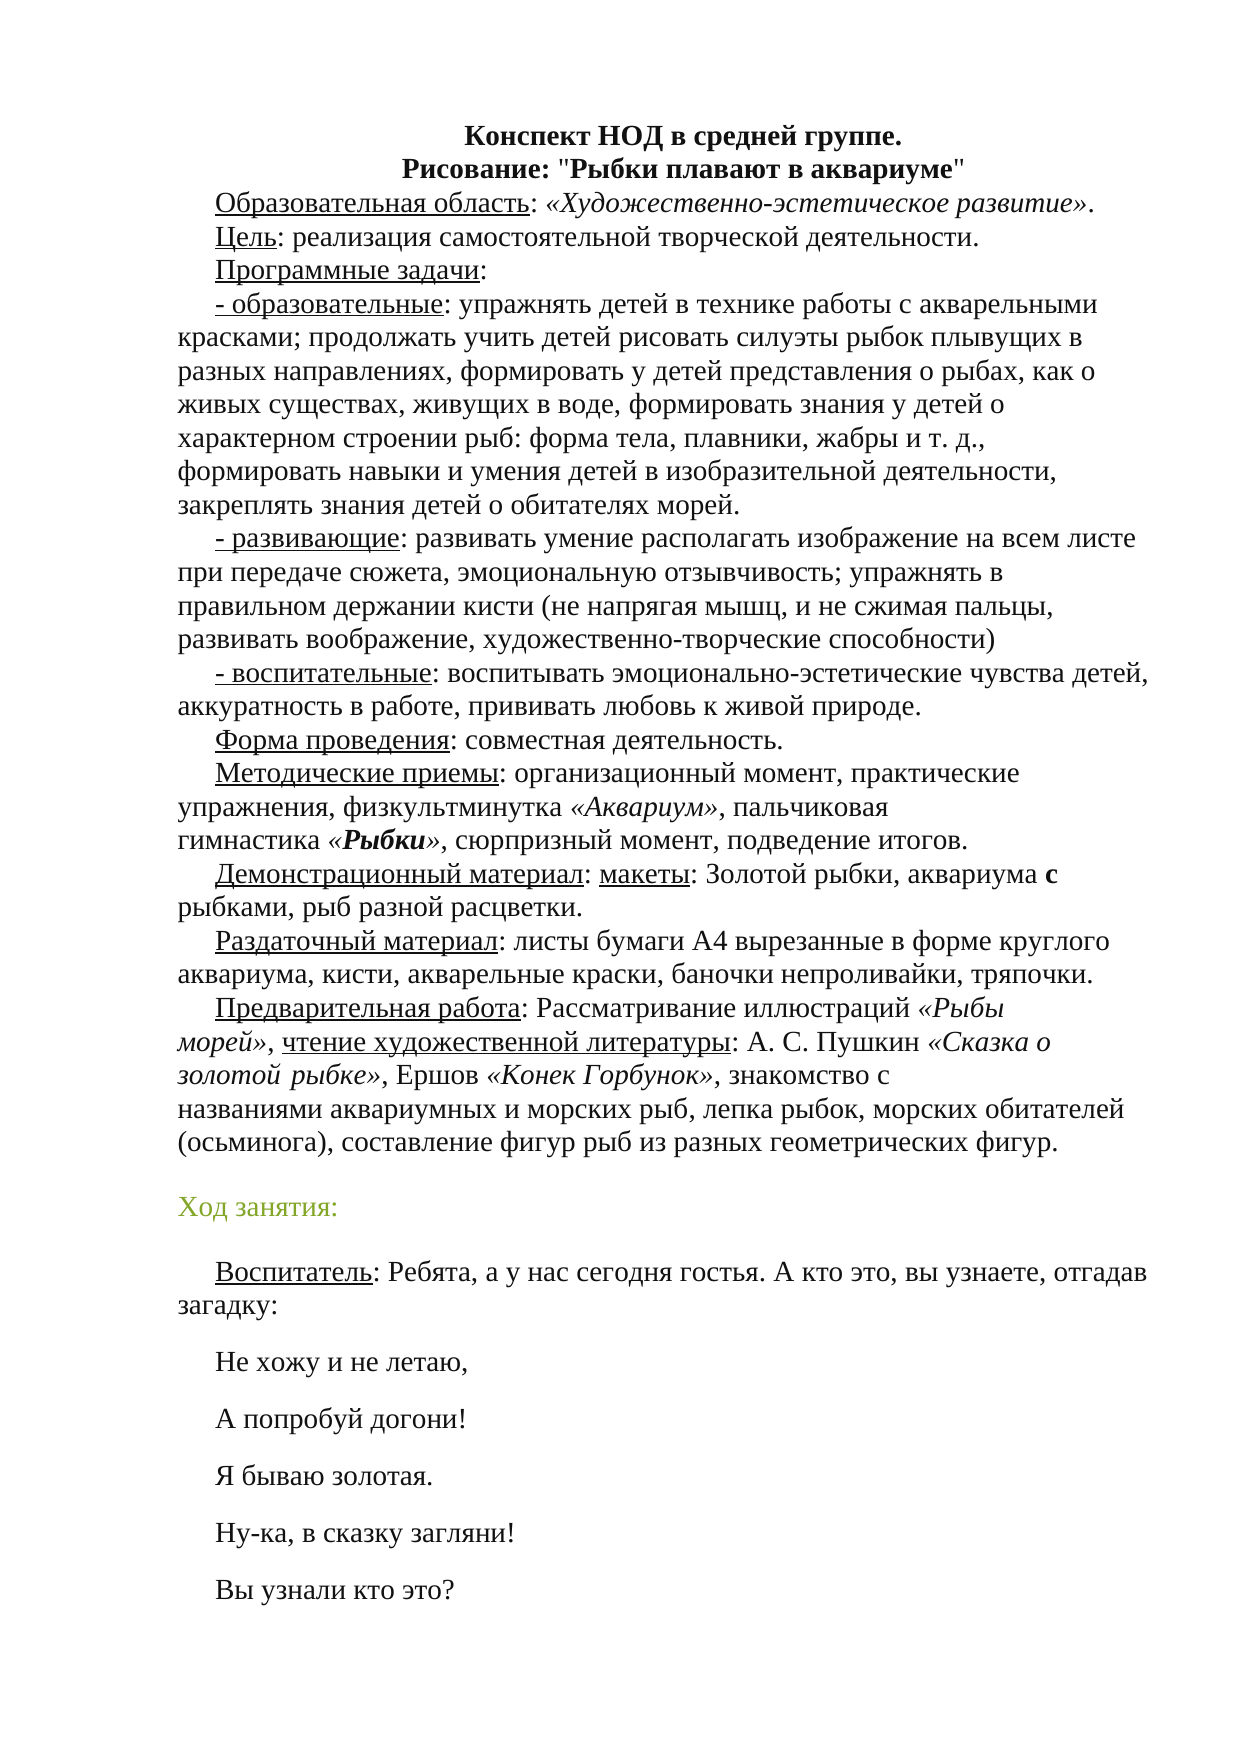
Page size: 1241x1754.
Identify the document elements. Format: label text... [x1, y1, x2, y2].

text Конспект НОД в средней группе. [177, 118, 1152, 152]
text Программные задачи: [177, 252, 1152, 286]
text Демонстрационный материал: макеты: Золотой рыбки, аквариума с рыбками, рыб разной расцветки. [177, 856, 1152, 923]
text Ну-ка, в сказку загляни! [177, 1515, 1152, 1549]
text - развивающие: развивать умение располагать изображение на всем листе при передаче сюжета, эмоциональную отзывчивость; упражнять в правильном держании кисти (не напрягая мышц, и не сжимая пальцы, развивать воображение, художественно-творческие способности) [177, 521, 1152, 655]
text Методические приемы: организационный момент, практические упражнения, физкультминутка «Аквариум», пальчиковая гимнастика «Рыбки», сюрпризный момент, подведение итогов. [177, 755, 1152, 856]
text Образовательная область: «Художественно-эстетическое развитие». [177, 185, 1152, 219]
text Раздаточный материал: листы бумаги А4 вырезанные в форме круглого аквариума, кисти, акварельные краски, баночки непроливайки, тряпочки. [177, 923, 1152, 990]
text Воспитатель: Ребята, а у нас сегодня гостья. А кто это, вы узнаете, отгадав загадку: [177, 1254, 1152, 1321]
text Вы узнали кто это? [177, 1572, 1152, 1606]
text А попробуй догони! [177, 1401, 1152, 1435]
text Я бываю золотая. [177, 1458, 1152, 1492]
text - образовательные: упражнять детей в технике работы с акварельными красками; продолжать учить детей рисовать силуэты рыбок плывущих в разных направлениях, формировать у детей представления о рыбах, как о живых существах, живущих в воде, формировать знания у детей о характерном строении рыб: форма тела, плавники, жабры и т. д., формировать навыки и умения детей в изобразительной деятельности, закреплять знания детей о обитателях морей. [177, 286, 1152, 521]
text Предварительная работа: Рассматривание иллюстраций «Рыбы морей», чтение художественной литературы: А. С. Пушкин «Сказка о золотой рыбке», Ершов «Конек Горбунок», знакомство с названиями аквариумных и морских рыб, лепка рыбок, морских обитателей (осьминога), составление фигур рыб из разных геометрических фигур. [177, 990, 1152, 1158]
text Не хожу и не летаю, [177, 1344, 1152, 1378]
text - воспитательные: воспитывать эмоционально-эстетические чувства детей, аккуратность в работе, прививать любовь к живой природе. [177, 655, 1152, 722]
text Форма проведения: совместная деятельность. [177, 722, 1152, 755]
text Рисование: "Рыбки плавают в аквариуме" [177, 152, 1152, 185]
text Ход занятия: [177, 1189, 1152, 1223]
text Цель: реализация самостоятельной творческой деятельности. [177, 219, 1152, 252]
